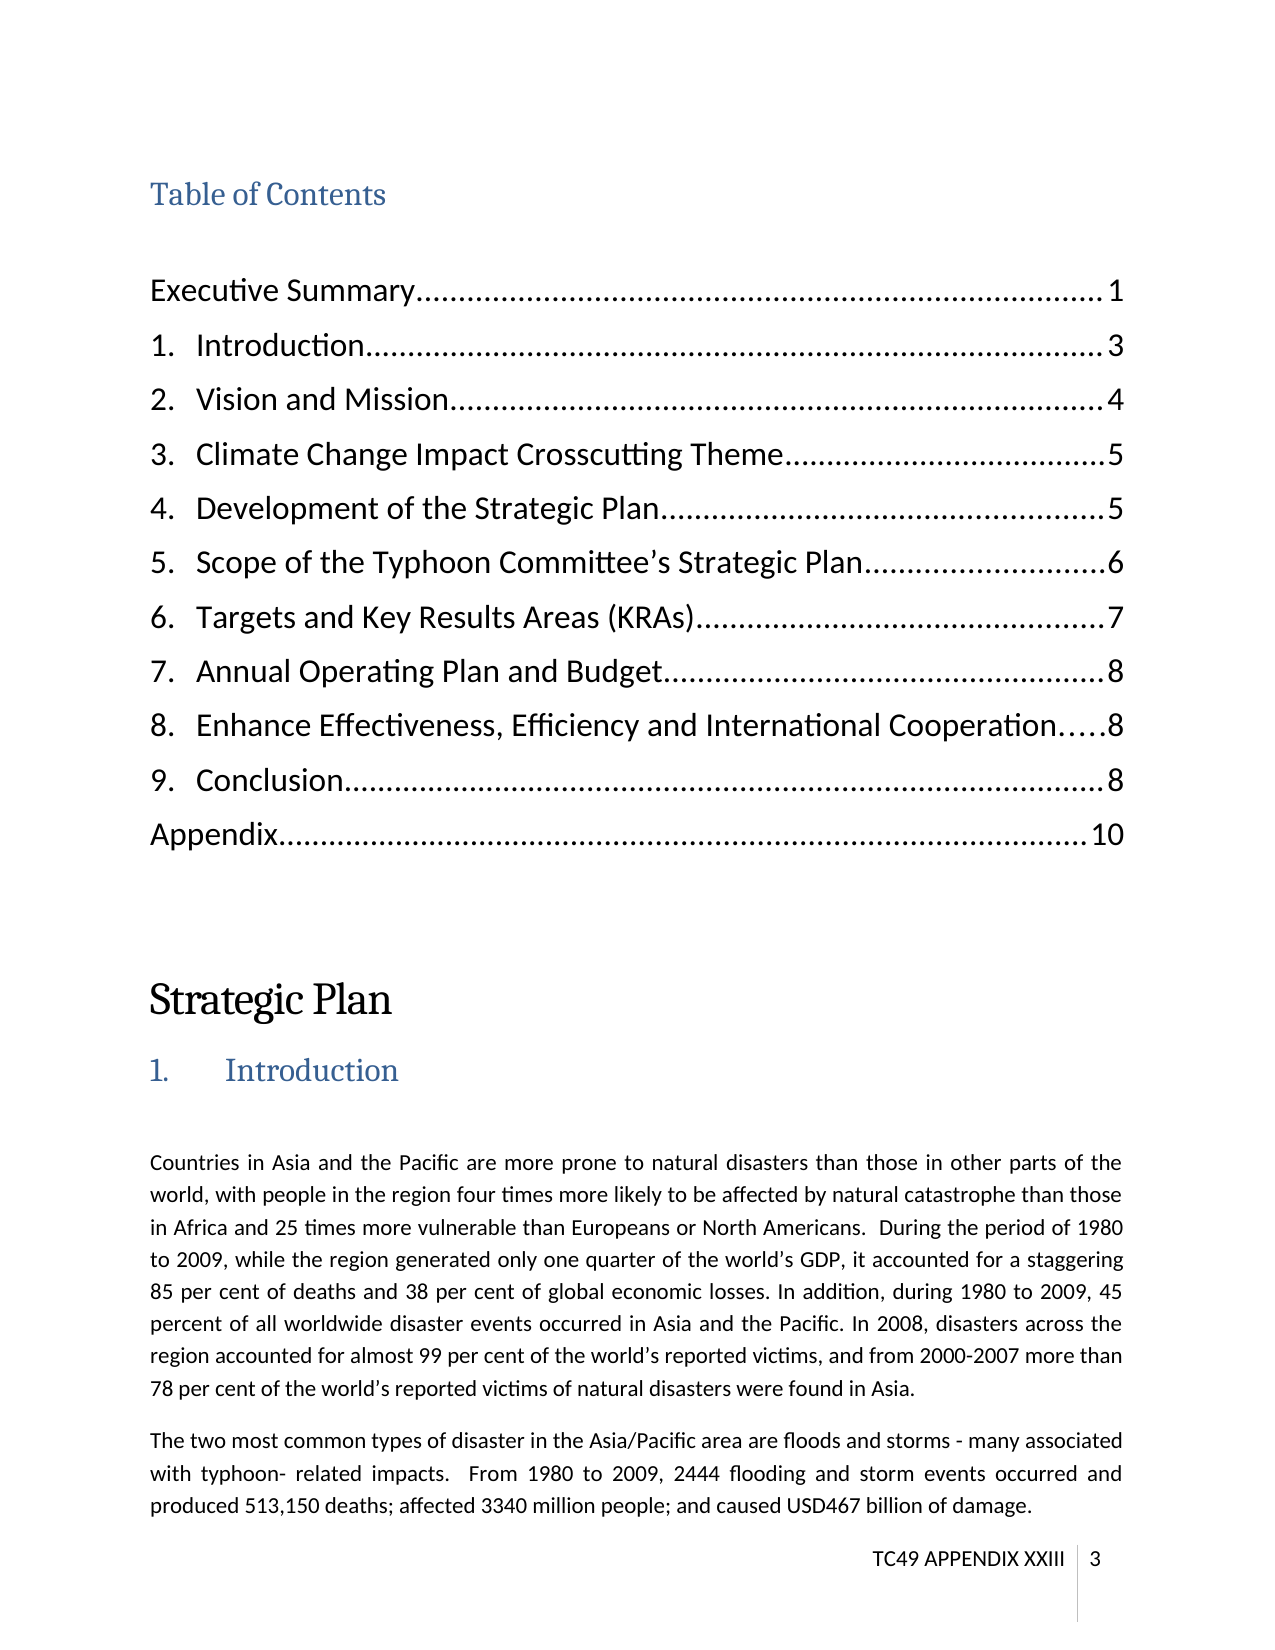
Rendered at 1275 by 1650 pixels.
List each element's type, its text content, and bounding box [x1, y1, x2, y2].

title Strategic Plan [150, 973, 1125, 1026]
text The two most common types of disaster in the Asia/Pacific area are floods and storms - many associated with typhoon- related impacts. From 1980 to 2009, 2444 flooding and storm events occurred and produced 513,150 deaths; affected 3340 million people; and caused USD467 billion of damage. [150, 1427, 1125, 1519]
text Countries in Asia and the Pacific are more prone to natural disasters than those in other parts of the world, with people in the region four times more likely to be affected by natural catastrophe than those in Africa and 25 times more vulnerable than Europeans or North Americans. During the period of 1980 to 2009, while the region generated only one quarter of the world’s GDP, it accounted for a staggering 85 per cent of deaths and 38 per cent of global economic losses. In addition, during 1980 to 2009, 45 percent of all worldwide disaster events occurred in Asia and the Pacific. In 2008, disasters across the region accounted for almost 99 per cent of the world’s reported victims, and from 2000-2007 more than 78 per cent of the world’s reported victims of natural disasters were found in Asia. [150, 1148, 1125, 1402]
subtitle 1. Introduction [150, 1051, 1125, 1089]
